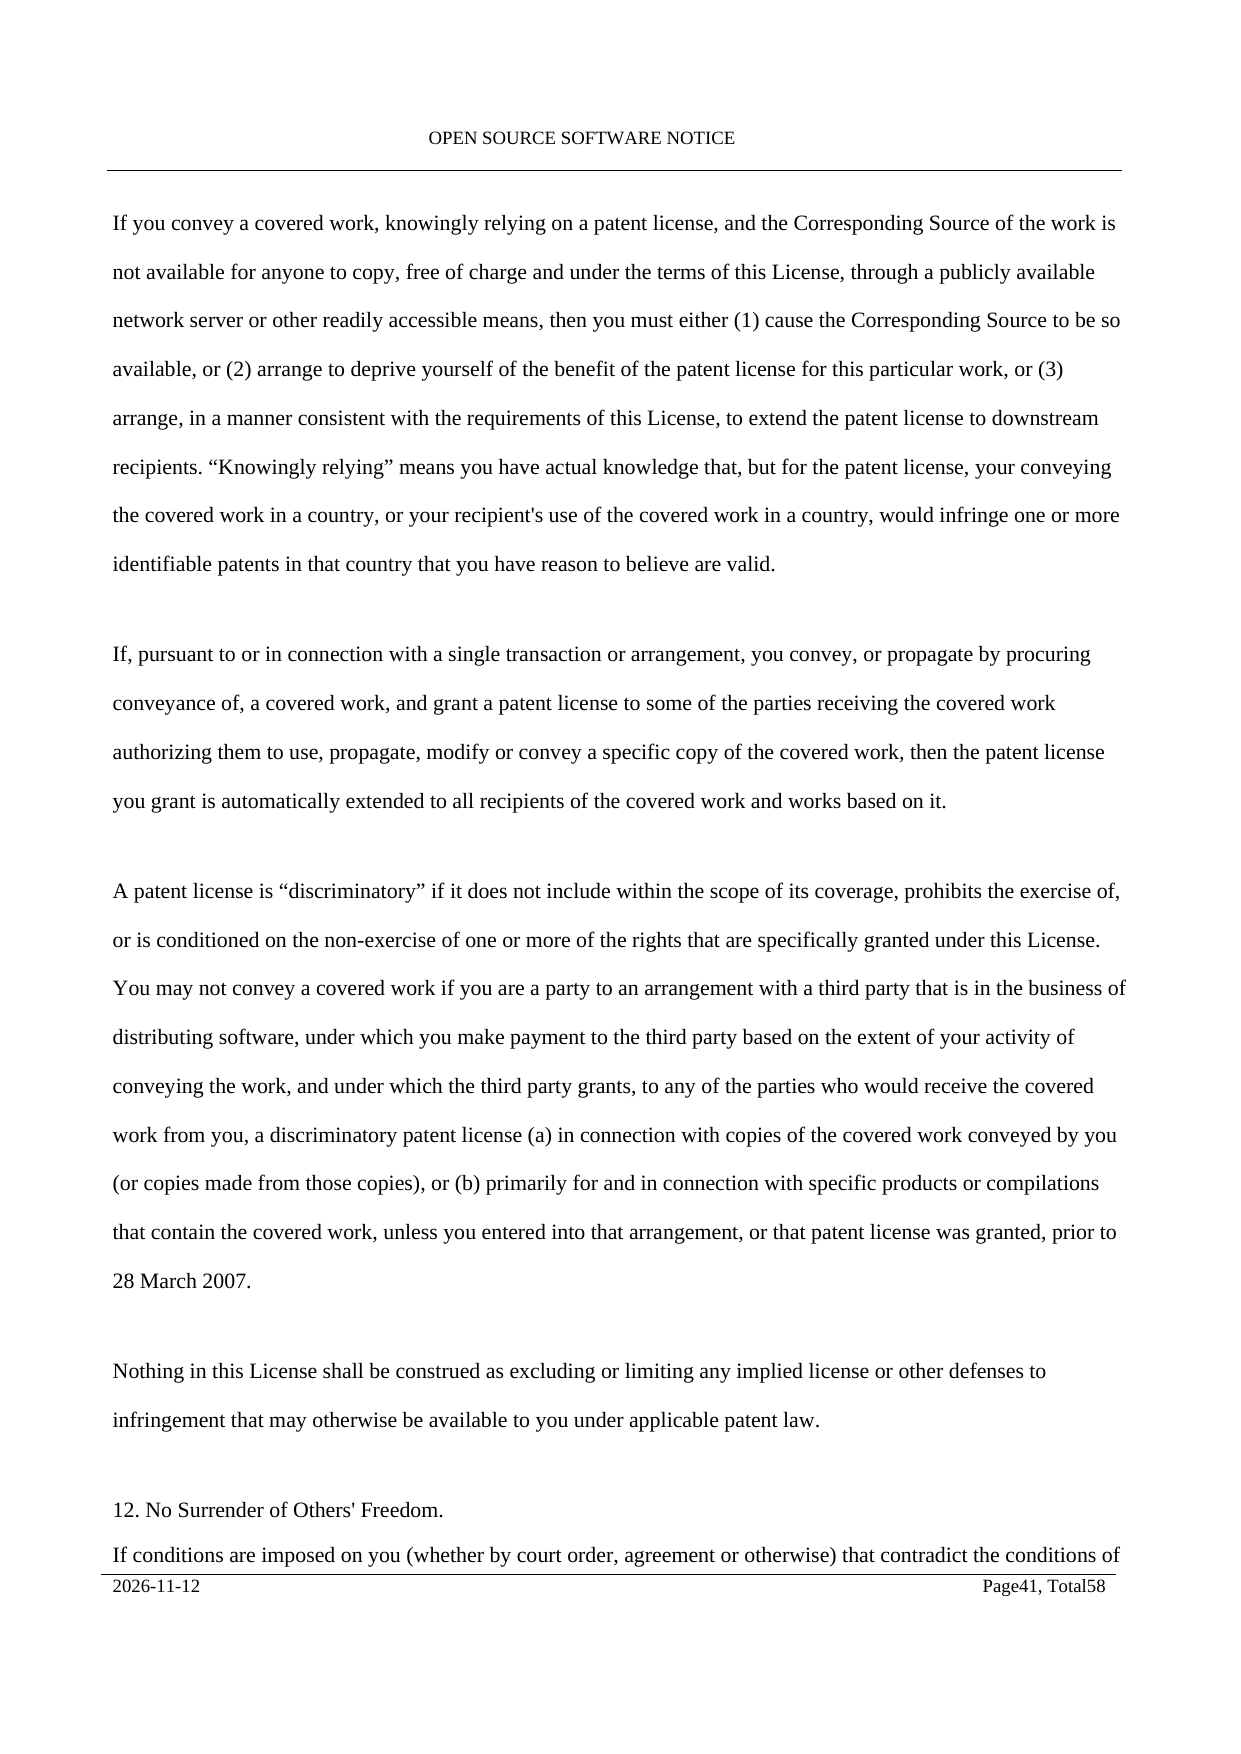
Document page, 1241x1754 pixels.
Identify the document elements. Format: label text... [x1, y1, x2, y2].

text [112, 1538, 1128, 1571]
text If you convey a covered work, knowingly relying on a patent license, and the Corresponding Source of the work is not available for anyone to copy, free of charge and under the terms of this License, through a publicly available network server or other readily accessible means, then you must either (1) cause the Corresponding Source to be so available, or (2) arrange to deprive yourself of the benefit of the patent license for this particular work, or (3) arrange, in a manner consistent with the requirements of this License, to extend the patent license to downstream recipients. “Knowingly relying” means you have actual knowledge that, but for the patent license, your conveying the covered work in a country, or your recipient's use of the covered work in a country, would infringe one or more identifiable patents in that country that you have reason to believe are valid. [112, 206, 1128, 580]
text A patent license is “discriminatory” if it does not include within the scope of its coverage, prohibits the exercise of, or is conditioned on the non-exercise of one or more of the rights that are specifically granted under this License. You may not convey a covered work if you are a party to an arrangement with a third party that is in the business of distributing software, under which you make payment to the third party based on the extent of your activity of conveying the work, and under which the third party grants, to any of the parties who would receive the covered work from you, a discriminatory patent license (a) in connection with copies of the covered work conveyed by you (or copies made from those copies), or (b) primarily for and in connection with specific products or compilations that contain the covered work, unless you entered into that arrangement, or that patent license was granted, prior to 28 March 2007. [112, 874, 1128, 1297]
text 12. No Surrender of Others' Freedom. [112, 1493, 1128, 1526]
text If, pursuant to or in connection with a single transaction or arrangement, you convey, or propagate by procuring conveyance of, a covered work, and grant a patent license to some of the parties receiving the covered work authorizing them to use, propagate, modify or convey a specific copy of the covered work, then the patent license you grant is automatically extended to all recipients of the covered work and works based on it. [112, 638, 1128, 817]
text Nothing in this License shall be construed as excluding or limiting any implied license or other defenses to infringement that may otherwise be available to you under applicable patent law. [112, 1354, 1128, 1436]
